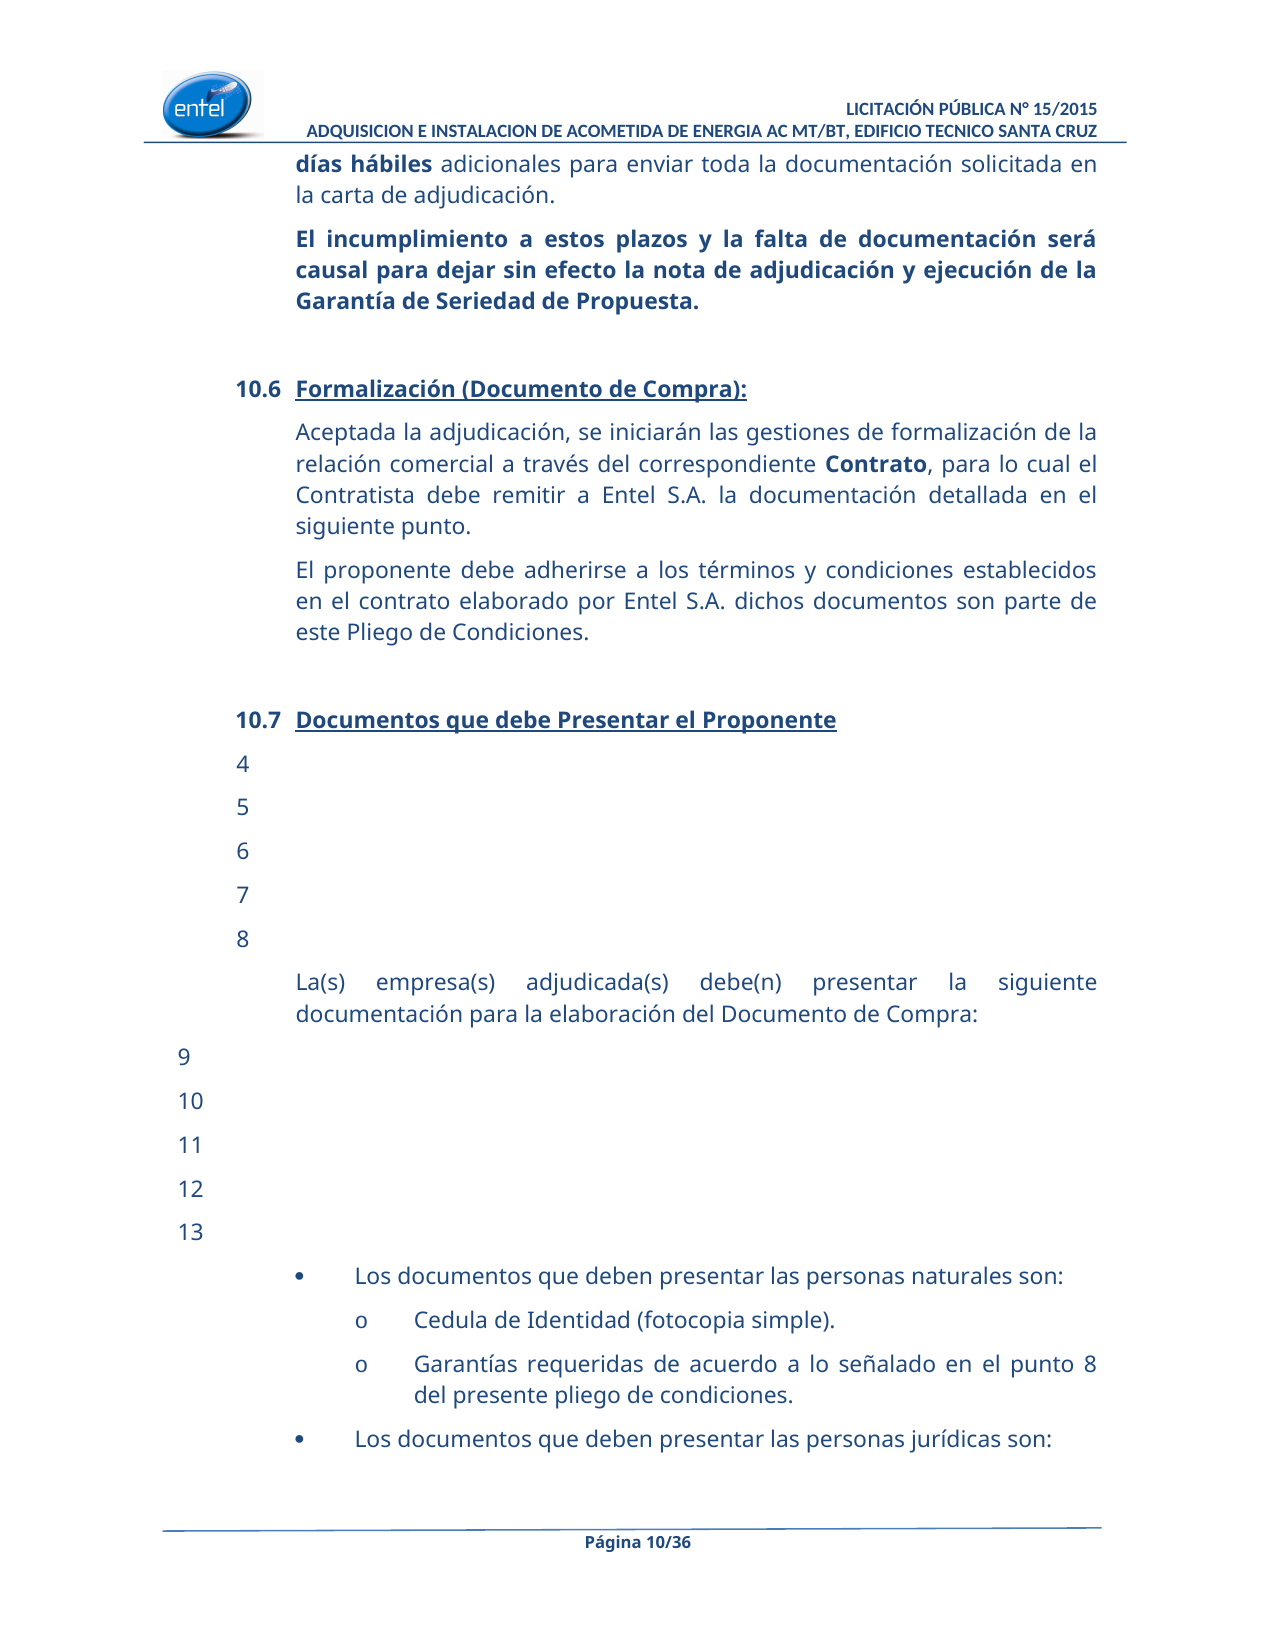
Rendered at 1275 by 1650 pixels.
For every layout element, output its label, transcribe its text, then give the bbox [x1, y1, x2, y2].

list Documentos que debe Presentar el Proponente [235, 704, 1098, 735]
picture [162, 70, 264, 139]
text El proponente debe adherirse a los términos y condiciones establecidos en el contrato elaborado por Entel S.A. dichos documentos son parte de este Pliego de Condiciones. [295, 554, 1098, 648]
list Formalización (Documento de Compra): [235, 373, 1098, 404]
list Los documentos que deben presentar las personas jurídicas son: [295, 1423, 1098, 1454]
list Cedula de Identidad (fotocopia simple). [354, 1304, 1098, 1335]
text El incumplimiento a estos plazos y la falta de documentación será causal para dejar sin efecto la nota de adjudicación y ejecución de la Garantía de Seriedad de Propuesta. [295, 223, 1098, 316]
list Los documentos que deben presentar las personas naturales son: [295, 1260, 1098, 1291]
text Aceptada la adjudicación, se iniciarán las gestiones de formalización de la relación comercial a través del correspondiente Contrato, para lo cual el Contratista debe remitir a Entel S.A. la documentación detallada en el siguiente punto. [295, 416, 1098, 541]
list Garantías requeridas de acuerdo a lo señalado en el punto 8 del presente pliego de condiciones. [354, 1348, 1098, 1410]
text La(s) empresa(s) adjudicada(s) debe(n) presentar la siguiente documentación para la elaboración del Documento de Compra: [295, 966, 1098, 1029]
